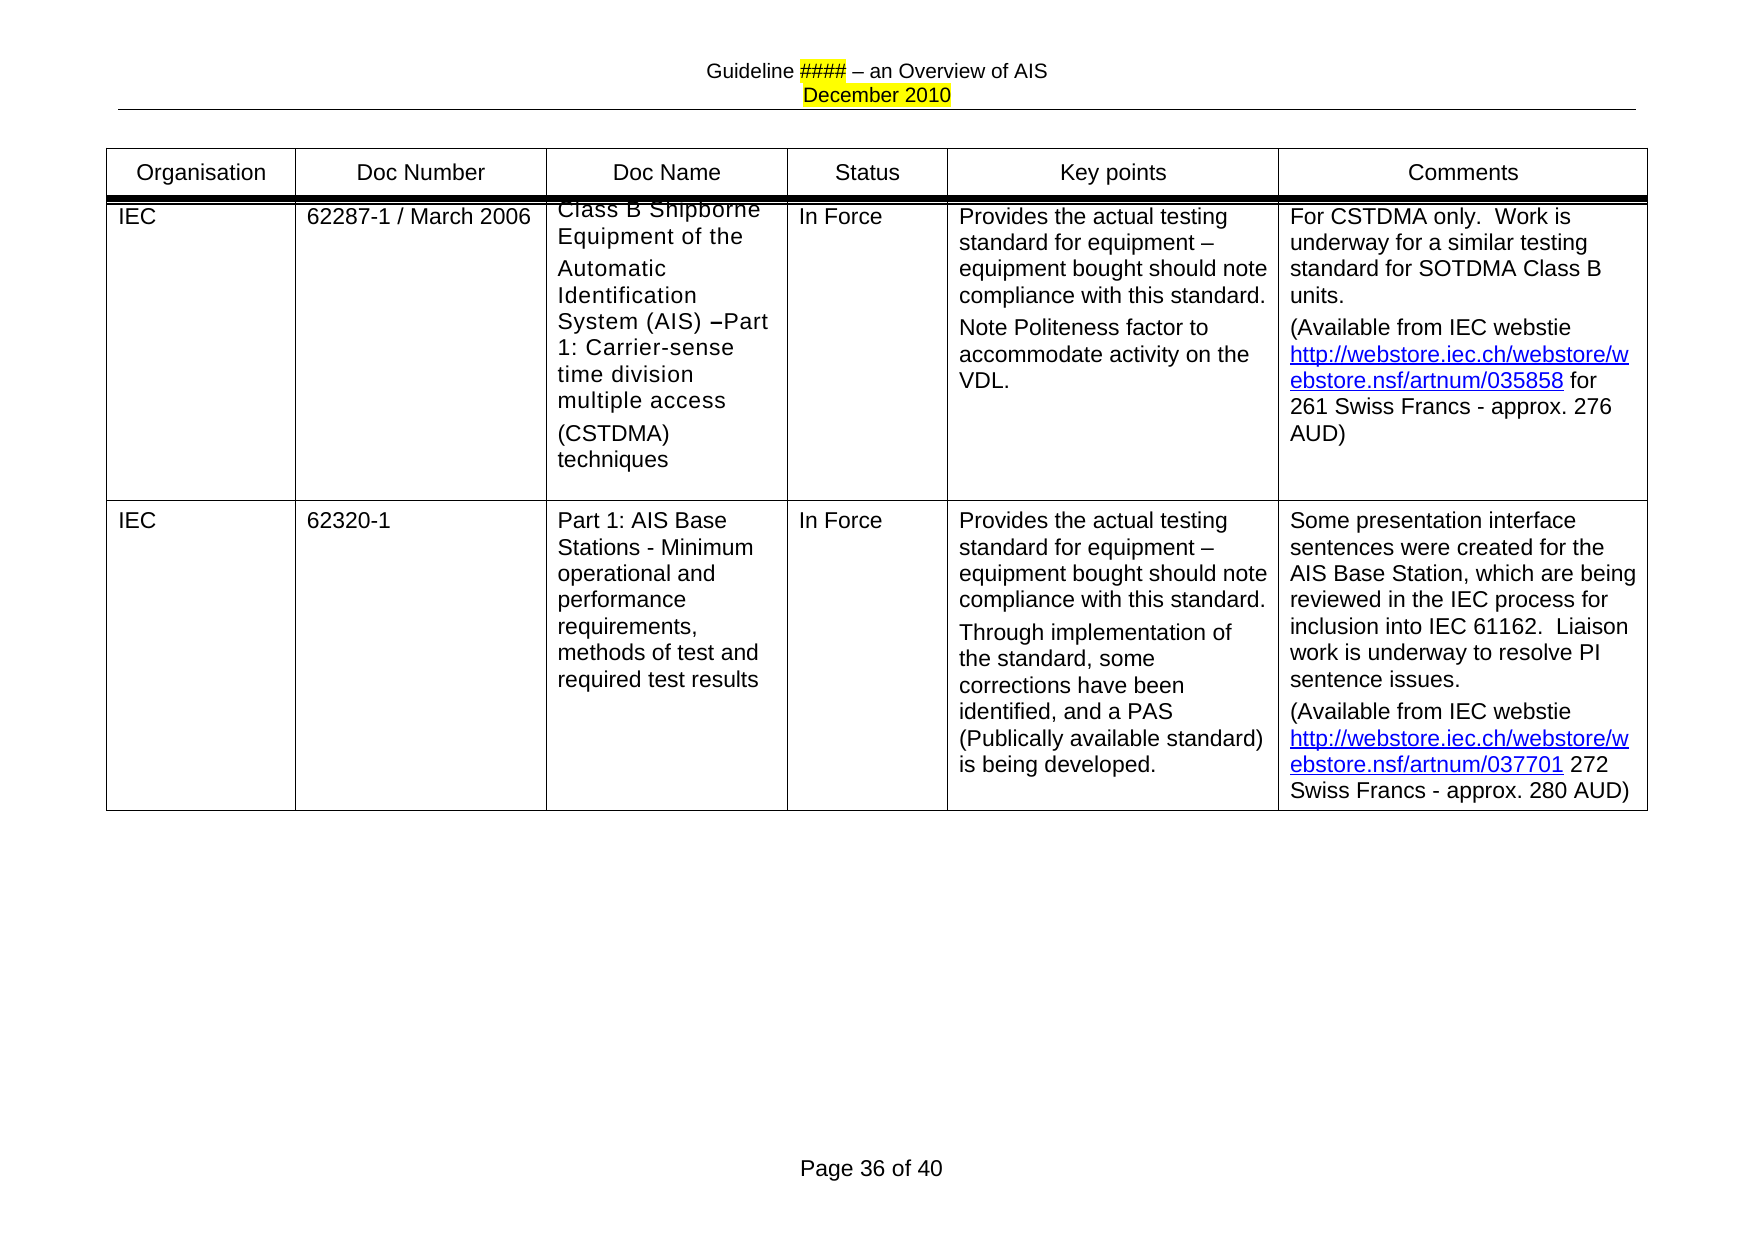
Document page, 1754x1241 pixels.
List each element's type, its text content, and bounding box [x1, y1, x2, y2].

table_header Key points [948, 149, 1278, 195]
table_cell In Force [788, 501, 947, 810]
table_header Status [788, 149, 947, 195]
table_cell Some presentation interface sentences were created for the AIS Base Station, which are being reviewed in the IEC process for inclusion into IEC 61162. Liaison work is underway to resolve PI sentence issues. (Available from IEC webstie http://webstore.iec.ch/webstore/webstore.nsf/artnum/037701 272 Swiss Francs - approx. 280 AUD) [1279, 501, 1647, 810]
table_cell Provides the actual testing standard for equipment – equipment bought should note compliance with this standard. Through implementation of the standard, some corrections have been identified, and a PAS (Publically available standard) is being developed. [948, 501, 1278, 810]
table_cell 62287-1 / March 2006 [296, 205, 546, 500]
table_cell IEC [107, 501, 295, 810]
table_cell IEC [107, 205, 295, 500]
table_header Comments [1279, 149, 1647, 195]
table_header Organisation [107, 149, 295, 195]
table_header Doc Name [547, 149, 787, 195]
table_header Doc Number [296, 149, 546, 195]
table_cell Provides the actual testing standard for equipment – equipment bought should note compliance with this standard. Note Politeness factor to accommodate activity on the VDL. [948, 205, 1278, 500]
table_cell Class B Shipborne Equipment of the Automatic Identification System (AIS) –Part 1: Carrier-sense time division multiple access (CSTDMA) techniques [547, 205, 787, 500]
table_cell In Force [788, 205, 947, 500]
table_cell 62320-1 [296, 501, 546, 810]
table_cell Part 1: AIS Base Stations - Minimum operational and performance requirements, methods of test and required test results [547, 501, 787, 810]
table_cell For CSTDMA only. Work is underway for a similar testing standard for SOTDMA Class B units. (Available from IEC webstie http://webstore.iec.ch/webstore/webstore.nsf/artnum/035858 for 261 Swiss Francs - approx. 276 AUD) [1279, 205, 1647, 500]
